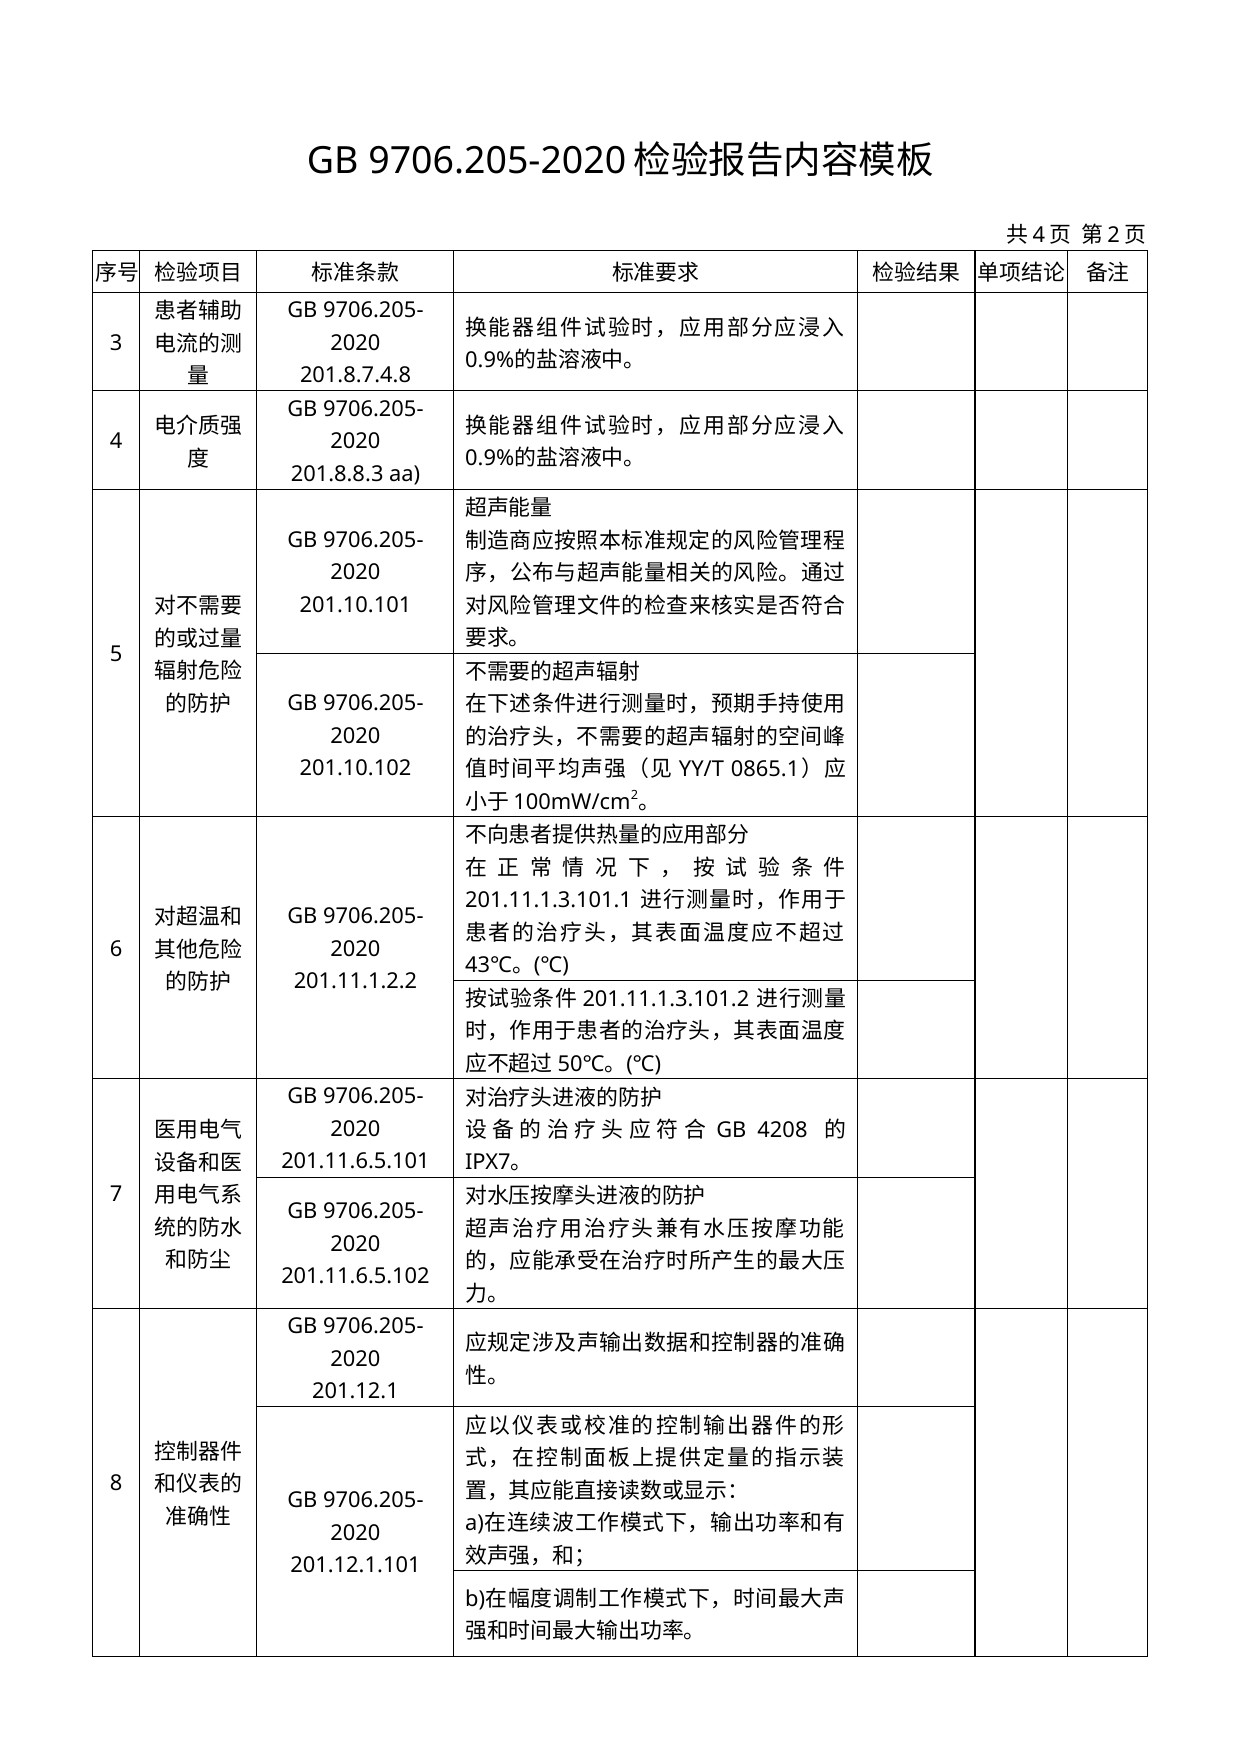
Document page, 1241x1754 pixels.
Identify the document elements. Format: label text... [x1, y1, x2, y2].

table_cell 应规定涉及声输出数据和控制器的准确性。 [454, 1309, 857, 1406]
table_cell 3 [93, 293, 139, 390]
table_cell 按试验条件201.11.1.3.101.2 进行测量时，作用于患者的治疗头，其表面温度应不超过 50℃。(℃) [454, 981, 857, 1078]
table_cell GB 9706.205-2020 201.11.1.2.2 [257, 817, 453, 1078]
table_header 检验结果 [858, 251, 974, 292]
table_cell 对水压按摩头进液的防护 超声治疗用治疗头兼有水压按摩功能的，应能承受在治疗时所产生的最大压力。 [454, 1178, 857, 1308]
text GB 9706.205-2020检验报告内容模板 [94, 125, 1146, 190]
table_cell [858, 293, 974, 390]
table_cell [858, 1079, 974, 1177]
table_cell 对治疗头进液的防护 设备的治疗头应符合GB 4208 的IPX7。 [454, 1079, 857, 1177]
table_cell 换能器组件试验时，应用部分应浸入0.9%的盐溶液中。 [454, 293, 857, 390]
table_cell [858, 981, 974, 1078]
table_cell 应以仪表或校准的控制输出器件的形式，在控制面板上提供定量的指示装置，其应能直接读数或显示： a)在连续波工作模式下，输出功率和有效声强，和； [454, 1407, 857, 1570]
table_cell GB 9706.205-2020 201.8.7.4.8 [257, 293, 453, 390]
table_cell [858, 391, 974, 489]
table_cell GB 9706.205-2020 201.10.102 [257, 654, 453, 816]
table_cell [1068, 1309, 1147, 1656]
table_header 标准要求 [454, 251, 857, 292]
table_cell [1068, 817, 1147, 1078]
table_cell 4 [93, 391, 139, 489]
table_cell 控制器件和仪表的准确性 [140, 1309, 256, 1656]
table_cell 8 [93, 1309, 139, 1656]
table_cell 不向患者提供热量的应用部分 在正常情况下，按试验条件 201.11.1.3.101.1 进行测量时，作用于患者的治疗头，其表面温度应不超过43℃。(℃) [454, 817, 857, 979]
table_cell 对超温和其他危险的防护 [140, 817, 256, 1078]
table_cell [858, 1407, 974, 1570]
text 共4页 第2页 [94, 217, 1146, 250]
table_cell [858, 490, 974, 652]
table_cell GB 9706.205-2020 201.10.101 [257, 490, 453, 652]
table_cell [1068, 490, 1147, 816]
table_header 标准条款 [257, 251, 453, 292]
table_cell GB 9706.205-2020 201.11.6.5.101 [257, 1079, 453, 1177]
table_cell 5 [93, 490, 139, 816]
table_cell [976, 1309, 1067, 1656]
table_cell 7 [93, 1079, 139, 1308]
table_cell [858, 1178, 974, 1308]
table_cell [858, 817, 974, 979]
table_cell 患者辅助电流的测量 [140, 293, 256, 390]
table_cell b)在幅度调制工作模式下，时间最大声强和时间最大输出功率。 [454, 1571, 857, 1656]
table_cell 电介质强度 [140, 391, 256, 489]
table_cell GB 9706.205-2020 201.11.6.5.102 [257, 1178, 453, 1308]
table_cell 6 [93, 817, 139, 1078]
table_cell 对不需要的或过量辐射危险的防护 [140, 490, 256, 816]
table_cell GB 9706.205-2020 201.8.8.3 aa) [257, 391, 453, 489]
table_cell GB 9706.205-2020 201.12.1 [257, 1309, 453, 1406]
table_cell [976, 293, 1067, 390]
table_cell [976, 1079, 1067, 1308]
table_header 单项结论 [976, 251, 1067, 292]
table_cell 超声能量 制造商应按照本标准规定的风险管理程序，公布与超声能量相关的风险。通过对风险管理文件的检查来核实是否符合要求。 [454, 490, 857, 652]
table_cell [858, 1309, 974, 1406]
table_cell [858, 1571, 974, 1656]
table_cell [1068, 391, 1147, 489]
table_cell [976, 817, 1067, 1078]
table_cell GB 9706.205-2020 201.12.1.101 [257, 1407, 453, 1656]
table_header 检验项目 [140, 251, 256, 292]
table_cell [976, 490, 1067, 816]
table_cell [976, 391, 1067, 489]
table_cell 换能器组件试验时，应用部分应浸入0.9%的盐溶液中。 [454, 391, 857, 489]
table_header 序号 [93, 251, 139, 292]
table_cell [1068, 293, 1147, 390]
table_cell [858, 654, 974, 816]
table_cell 医用电气设备和医用电气系统的防水和防尘 [140, 1079, 256, 1308]
table_cell [1068, 1079, 1147, 1308]
table_cell 不需要的超声辐射 在下述条件进行测量时，预期手持使用的治疗头，不需要的超声辐射的空间峰值时间平均声强（见YY/T 0865.1）应小于100mW/cm2。 [454, 654, 857, 816]
table_header 备注 [1068, 251, 1147, 292]
